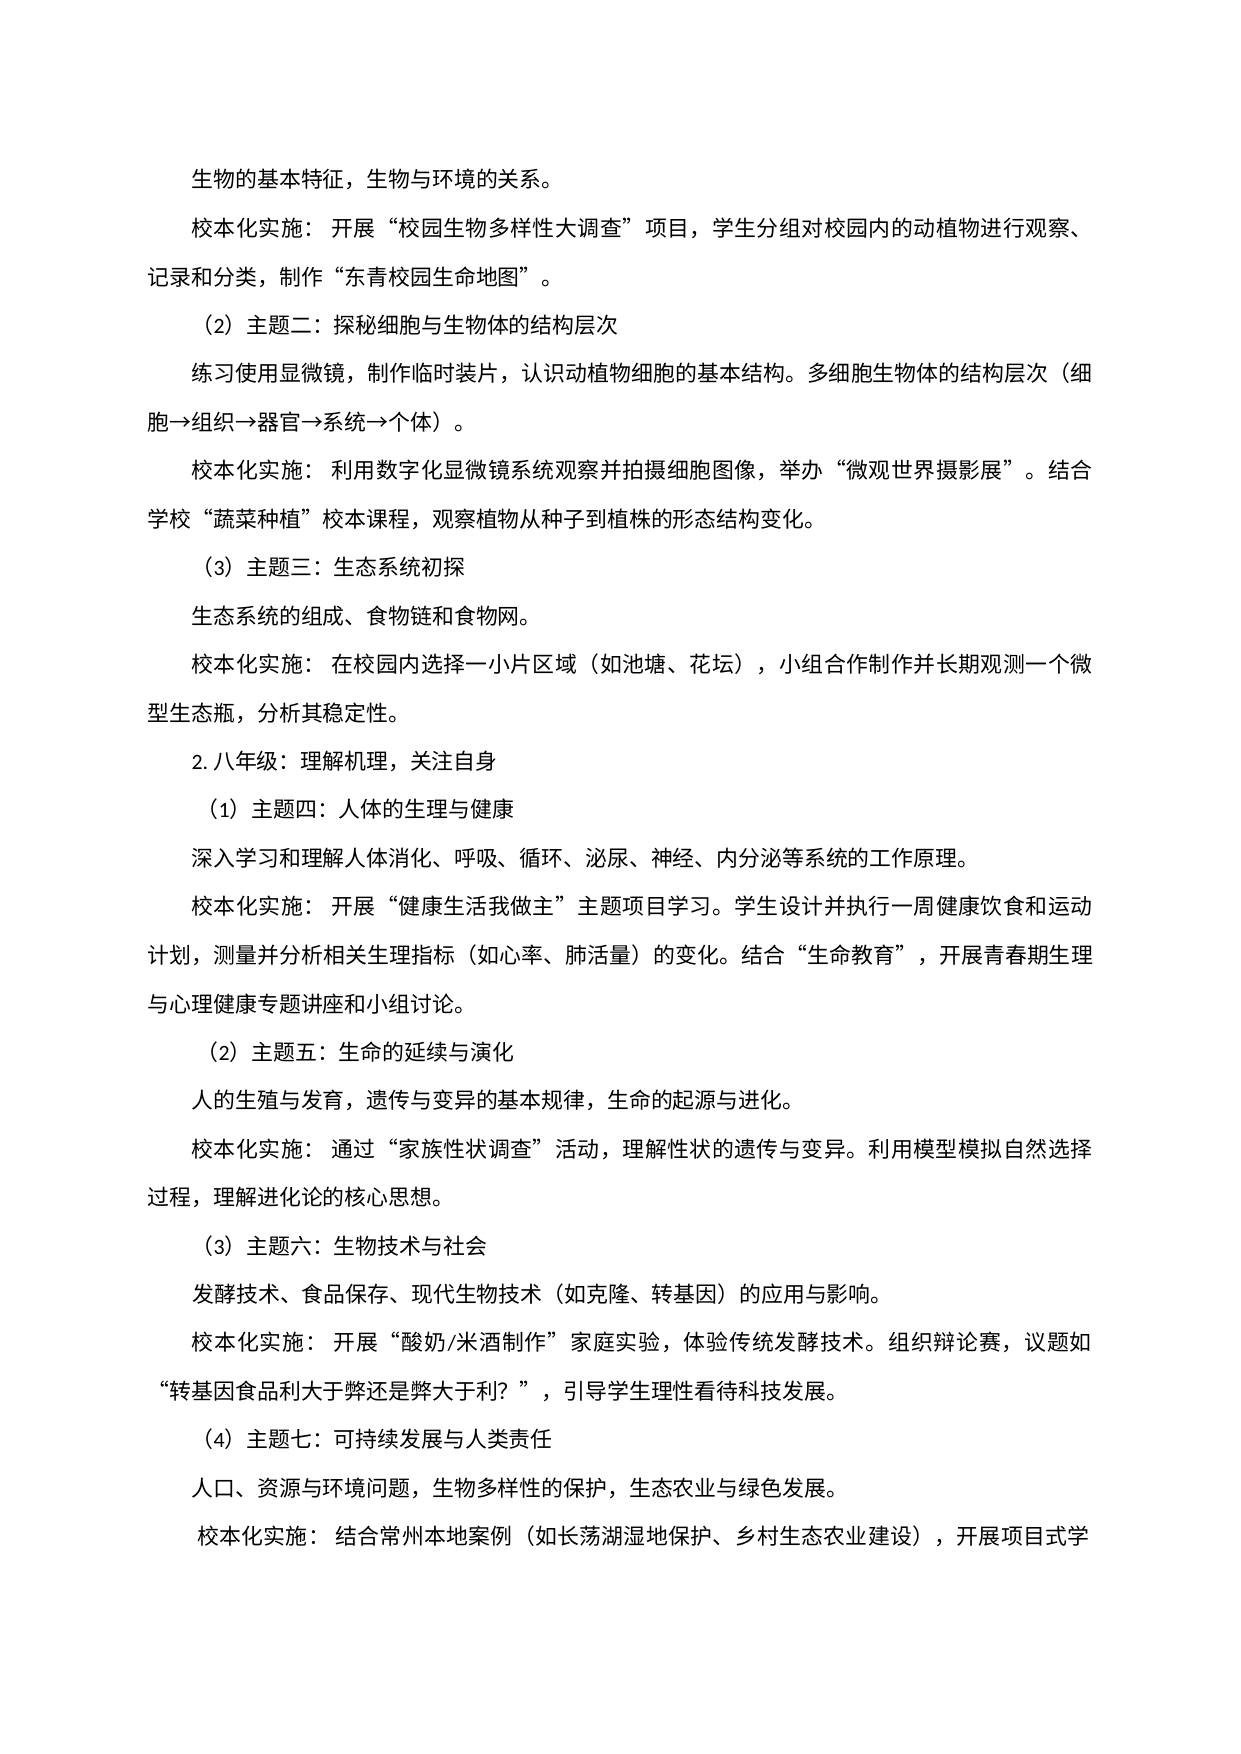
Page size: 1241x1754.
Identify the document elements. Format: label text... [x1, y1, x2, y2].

text 校本化实施： 开展“校园生物多样性大调查”项目，学生分组对校园内的动植物进行观察、记录和分类，制作“东青校园生命地图”。 [148, 210, 1093, 292]
text （2）主题二：探秘细胞与生物体的结构层次 [148, 307, 1093, 340]
text 校本化实施： 开展“酸奶/米酒制作”家庭实验，体验传统发酵技术。组织辩论赛，议题如“转基因食品利大于弊还是弊大于利？”，引导学生理性看待科技发展。 [148, 1325, 1093, 1406]
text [148, 1519, 1093, 1551]
text （2）主题五：生命的延续与演化 [148, 1034, 1093, 1067]
text 练习使用显微镜，制作临时装片，认识动植物细胞的基本结构。多细胞生物体的结构层次（细胞→组织→器官→系统→个体）。 [148, 356, 1093, 437]
text 校本化实施： 在校园内选择一小片区域（如池塘、花坛），小组合作制作并长期观测一个微型生态瓶，分析其稳定性。 [148, 647, 1093, 728]
text 校本化实施： 开展“健康生活我做主”主题项目学习。学生设计并执行一周健康饮食和运动计划，测量并分析相关生理指标（如心率、肺活量）的变化。结合“生命教育”，开展青春期生理与心理健康专题讲座和小组讨论。 [148, 889, 1093, 1019]
text 人的生殖与发育，遗传与变异的基本规律，生命的起源与进化。 [148, 1083, 1093, 1115]
text 生物的基本特征，生物与环境的关系。 [148, 162, 1093, 194]
text （1）主题四：人体的生理与健康 [148, 792, 1093, 824]
text （3）主题六：生物技术与社会 [148, 1228, 1093, 1261]
text （3）主题三：生态系统初探 [148, 550, 1093, 582]
text 深入学习和理解人体消化、呼吸、循环、泌尿、神经、内分泌等系统的工作原理。 [148, 840, 1093, 873]
list 八年级：理解机理，关注自身 [148, 744, 1093, 776]
text 发酵技术、食品保存、现代生物技术（如克隆、转基因）的应用与影响。 [148, 1277, 1093, 1309]
text 校本化实施： 通过“家族性状调查”活动，理解性状的遗传与变异。利用模型模拟自然选择过程，理解进化论的核心思想。 [148, 1131, 1093, 1212]
text 生态系统的组成、食物链和食物网。 [148, 598, 1093, 631]
text 人口、资源与环境问题，生物多样性的保护，生态农业与绿色发展。 [148, 1470, 1093, 1503]
text （4）主题七：可持续发展与人类责任 [148, 1422, 1093, 1454]
text 校本化实施： 利用数字化显微镜系统观察并拍摄细胞图像，举办“微观世界摄影展”。结合学校“蔬菜种植”校本课程，观察植物从种子到植株的形态结构变化。 [148, 453, 1093, 534]
